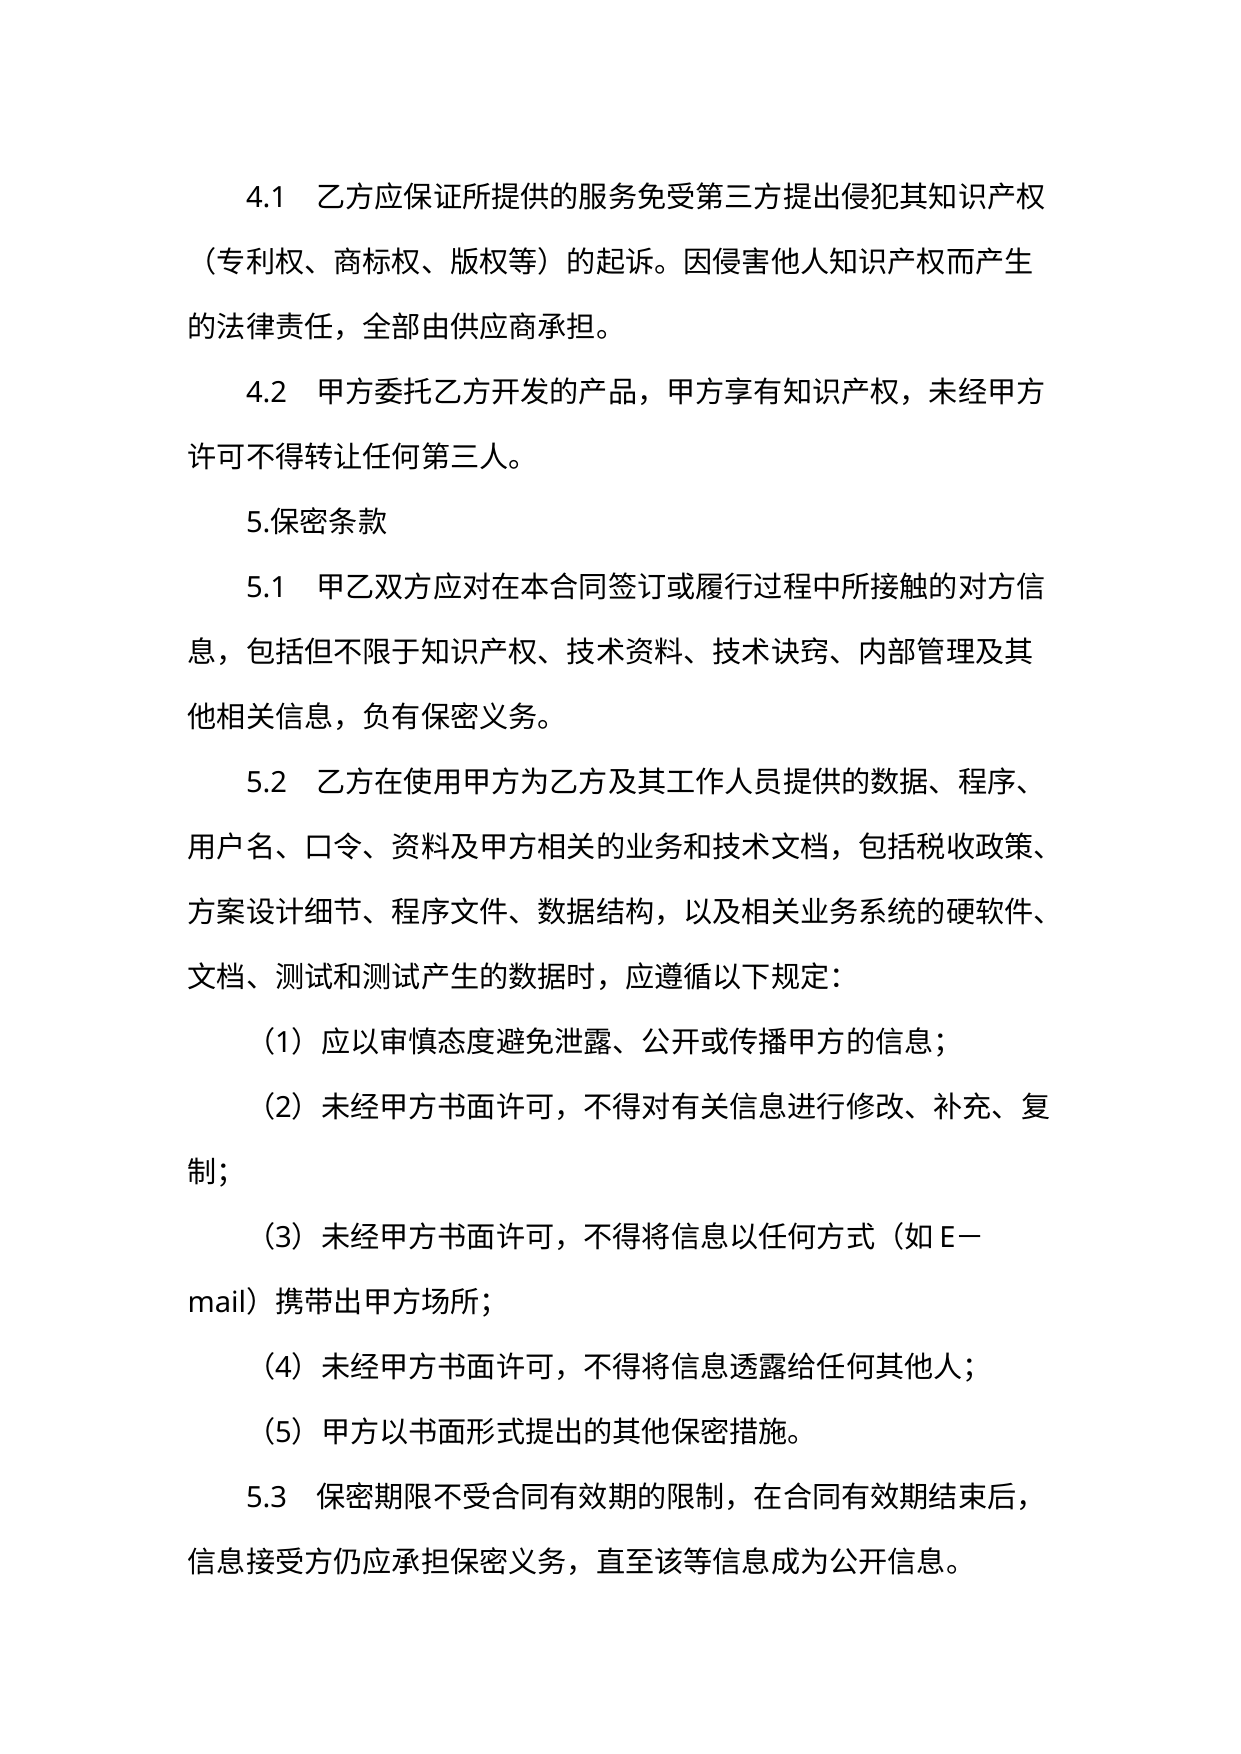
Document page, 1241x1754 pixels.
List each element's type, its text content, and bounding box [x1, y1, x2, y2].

text 4.1 乙方应保证所提供的服务免受第三方提出侵犯其知识产权（专利权、商标权、版权等）的起诉。因侵害他人知识产权而产生的法律责任，全部由供应商承担。 [187, 162, 1053, 357]
text （2）未经甲方书面许可，不得对有关信息进行修改、补充、复制； [187, 1072, 1053, 1202]
text （5）甲方以书面形式提出的其他保密措施。 [187, 1397, 1053, 1462]
text 5.保密条款 [187, 487, 1053, 552]
text 5.2 乙方在使用甲方为乙方及其工作人员提供的数据、程序、用户名、口令、资料及甲方相关的业务和技术文档，包括税收政策、方案设计细节、程序文件、数据结构，以及相关业务系统的硬软件、文档、测试和测试产生的数据时，应遵循以下规定： [187, 747, 1053, 1007]
text （1）应以审慎态度避免泄露、公开或传播甲方的信息； [187, 1007, 1053, 1072]
text 5.1 甲乙双方应对在本合同签订或履行过程中所接触的对方信息，包括但不限于知识产权、技术资料、技术诀窍、内部管理及其他相关信息，负有保密义务。 [187, 552, 1053, 747]
text （3）未经甲方书面许可，不得将信息以任何方式（如E－mail）携带出甲方场所； [187, 1202, 1053, 1332]
text （4）未经甲方书面许可，不得将信息透露给任何其他人； [187, 1332, 1053, 1397]
text 5.3 保密期限不受合同有效期的限制，在合同有效期结束后，信息接受方仍应承担保密义务，直至该等信息成为公开信息。 [187, 1462, 1053, 1592]
text 4.2 甲方委托乙方开发的产品，甲方享有知识产权，未经甲方许可不得转让任何第三人。 [187, 357, 1053, 487]
